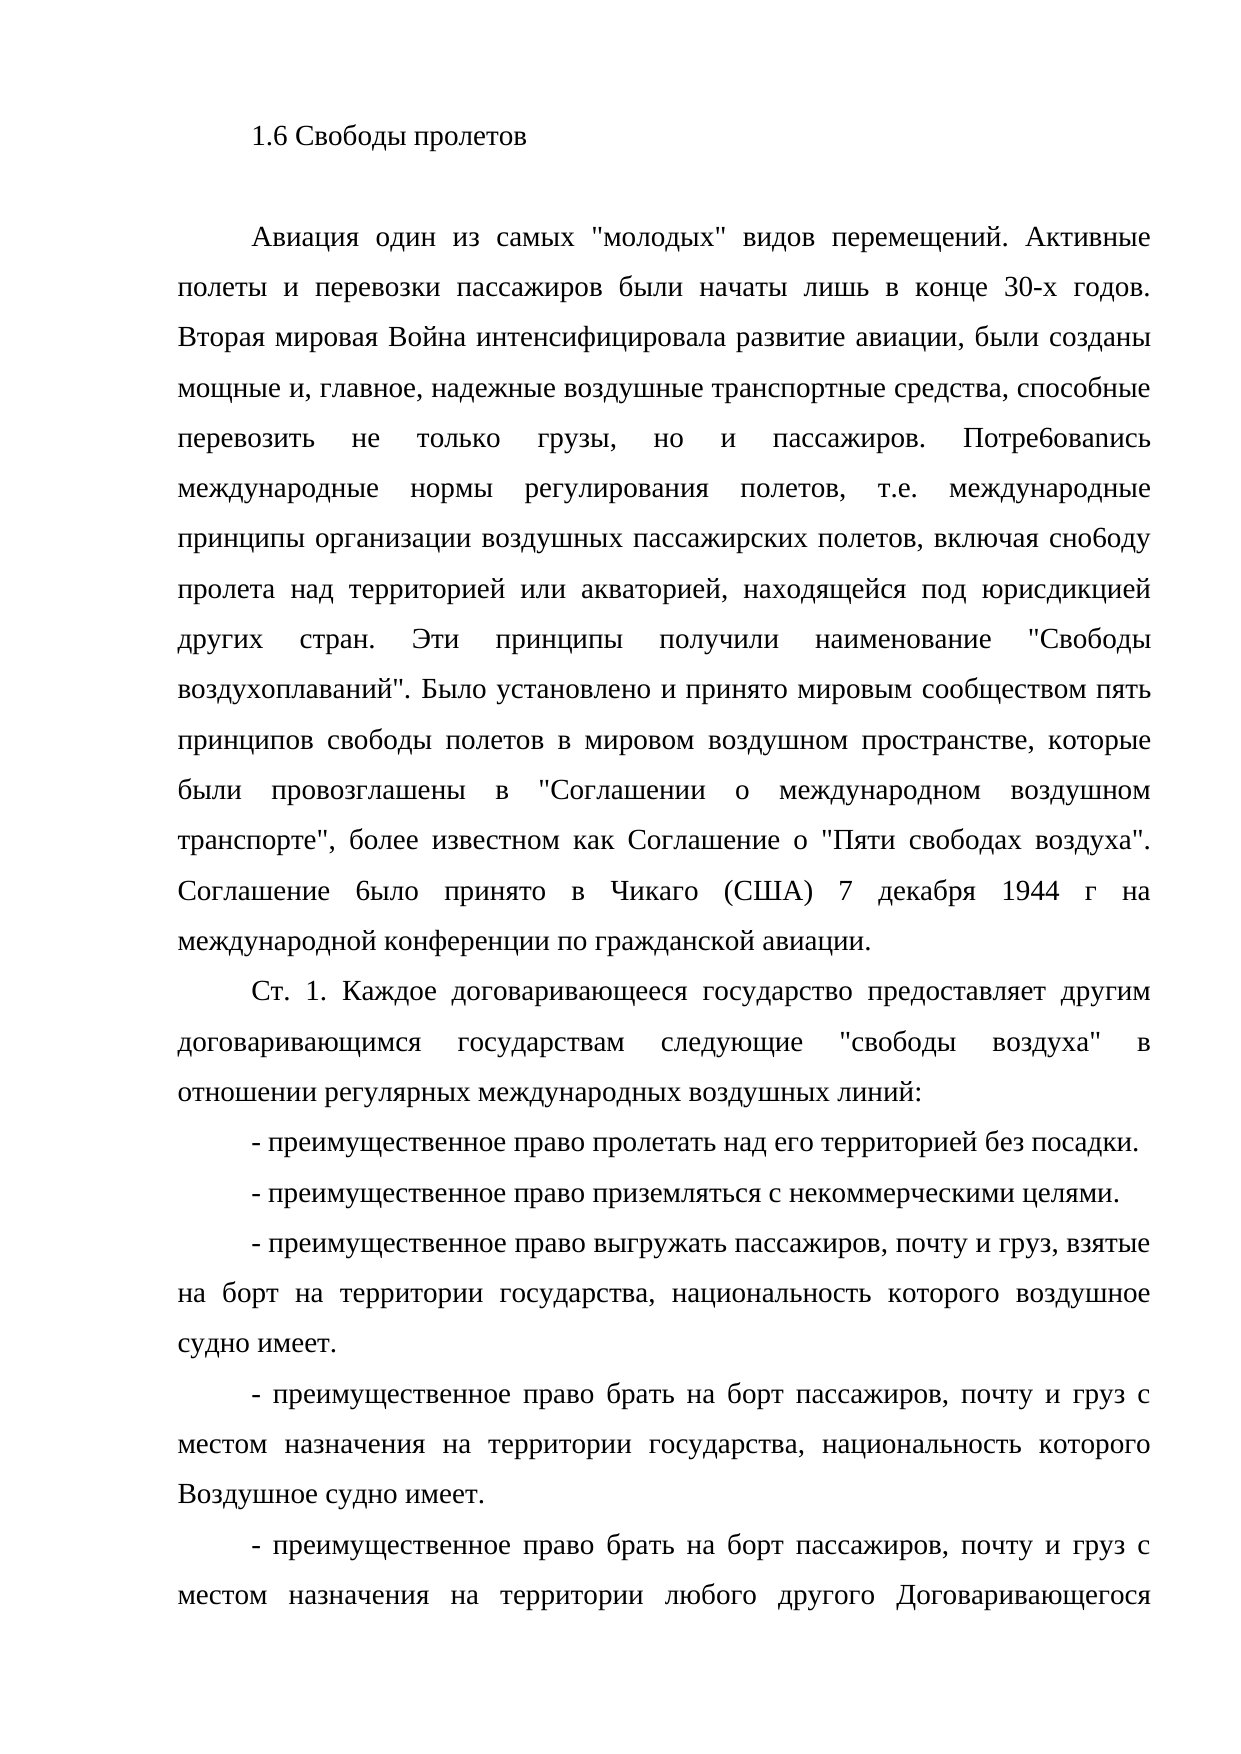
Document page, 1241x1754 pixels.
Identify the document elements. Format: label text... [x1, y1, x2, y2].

list - преимущественное право брать на борт пассажиров, почту и груз с местом назначения на территории государства, национальность которого Воздушное судно имеет. [177, 1376, 1152, 1510]
text Авиация один из самых "молодых" видов перемещений. Активные полеты и перевозки пассажиров были начаты лишь в конце 30-х годов. Вторая мировая Война интенсифицировала развитие авиации, были созданы мощные и, главное, надежные воздушные транспортные средства, способные перевозить не только грузы, но и пассажиров. Потре6овanись международные нормы регулирования полетов, т.е. международные принципы организации воздушных пассажирских полетов, включая сно6оду пролета над территорией или акваторией, находящейся под юрисдикцией других стран. Эти принципы получили наименование "Свободы воздухоплаваний". Было установлено и принято мировым сообществом пять принципов свободы полетов в мировом воздушном пространстве, которые были провозглашены в "Соглашении о международном воздушном транспорте", более известном как Соглашение о "Пяти свободах воздуха". Соглашение 6ыло принято в Чикаго (США) 7 декабря 1944 г на международной конференции по гражданской авиации. [177, 219, 1152, 957]
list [177, 1527, 1152, 1611]
list - преимущественное право пролетать над его территорией без посадки. [177, 1124, 1152, 1158]
text Ст. 1. Каждое договаривающееся государство предоставляет другим договаривающимся государствам следующие "свободы воздуха" в отношении регулярных международных воздушных линий: [177, 973, 1152, 1108]
list - преимущественное право приземляться с некоммерческими целями. [177, 1175, 1152, 1208]
list - преимущественное право выгружать пассажиров, почту и груз, взятые на борт на территории государства, национальность которого воздушное судно имеет. [177, 1225, 1152, 1359]
text 1.6 Свободы пролетов [177, 118, 1152, 152]
